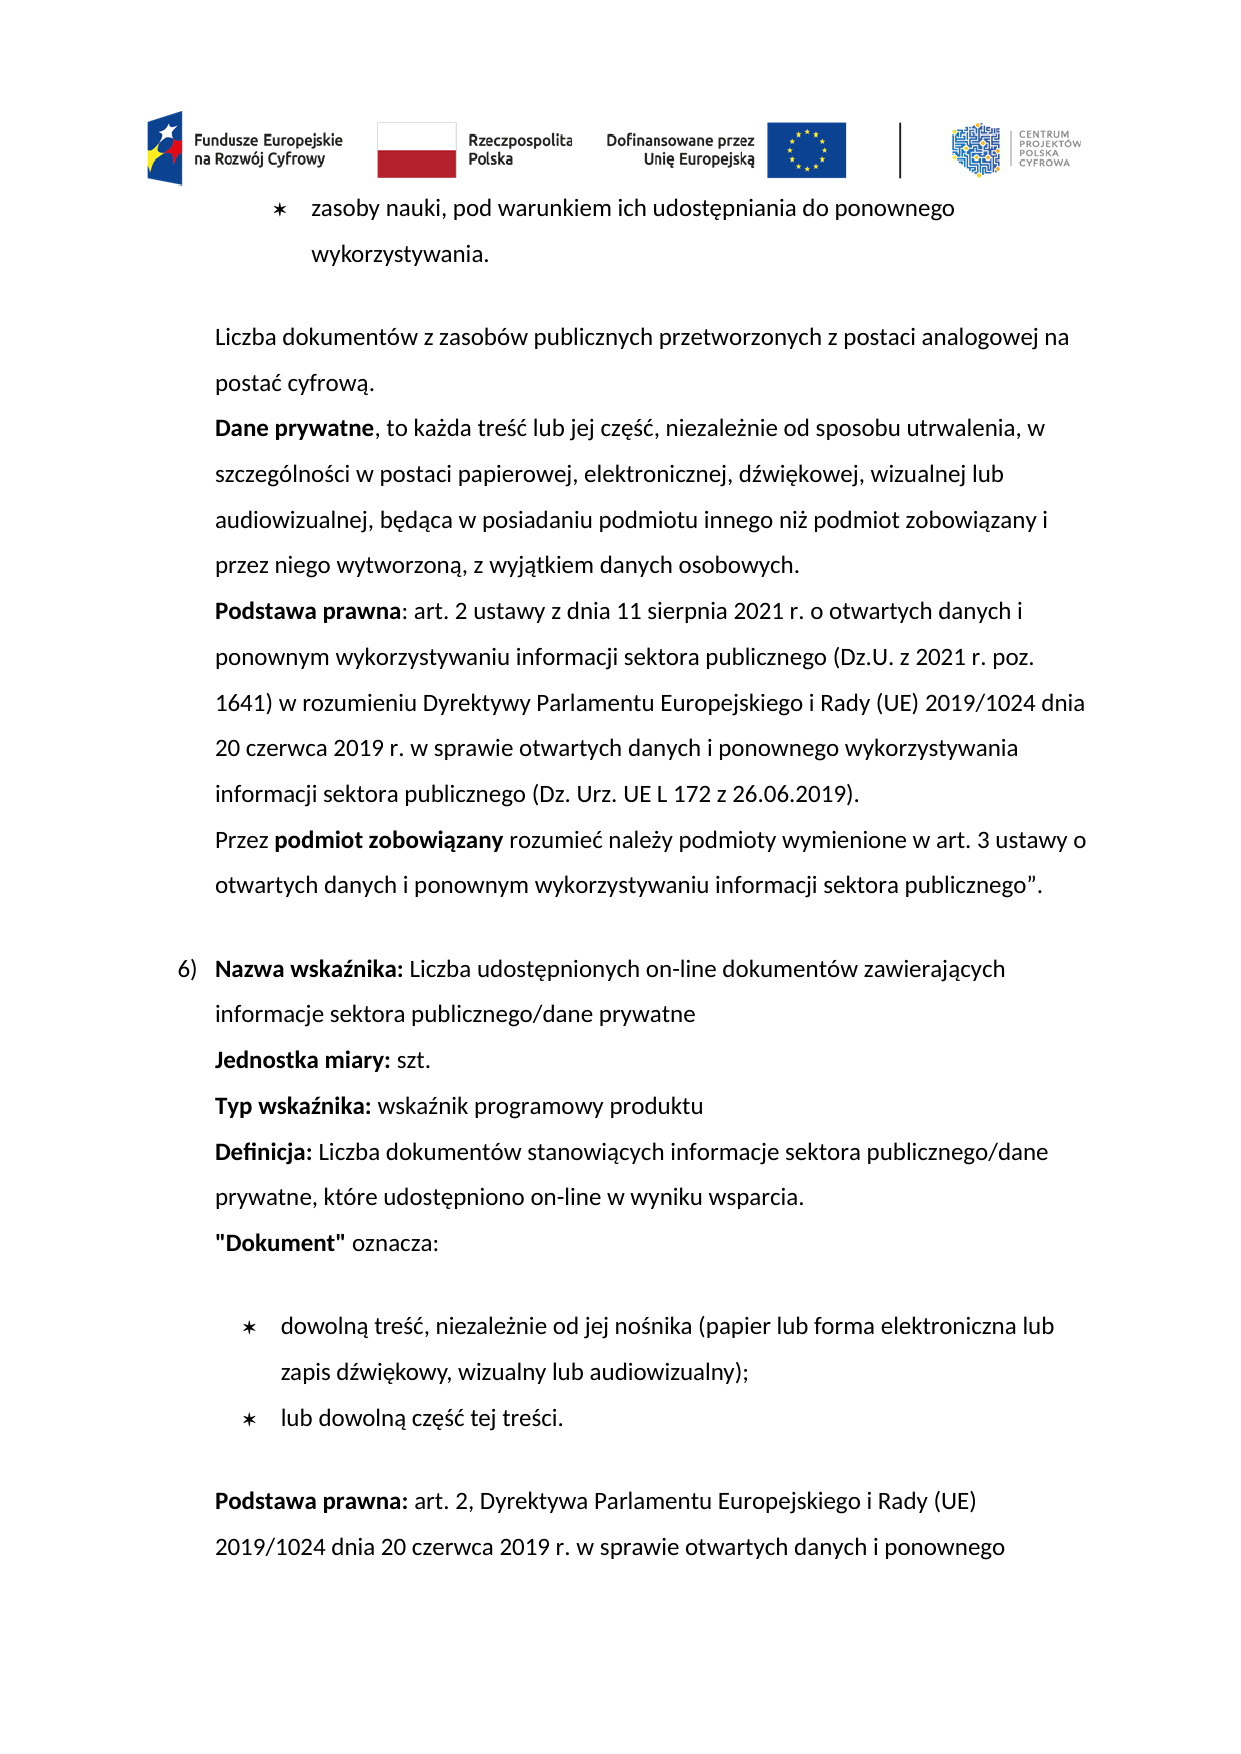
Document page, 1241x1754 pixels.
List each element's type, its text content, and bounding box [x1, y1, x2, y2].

text lub dowolną część tej treści. [243, 1402, 1093, 1432]
text zasoby nauki, pod warunkiem ich udostępniania do ponownego wykorzystywania. [274, 192, 1093, 268]
list Nazwa wskaźnika: Liczba udostępnionych on-line dokumentów zawierających informacje sektora publicznego/dane prywatne Jednostka miary: szt. Typ wskaźnika: wskaźnik programowy produktu Definicja: Liczba dokumentów stanowiących informacje sektora publicznego/dane prywatne, które udostępniono on-line w wyniku wsparcia. "Dokument" oznacza: [177, 953, 1093, 1258]
text dowolną treść, niezależnie od jej nośnika (papier lub forma elektroniczna lub zapis dźwiękowy, wizualny lub audiowizualny); [243, 1311, 1093, 1387]
picture [147, 111, 1081, 186]
list Liczba dokumentów z zasobów publicznych przetworzonych z postaci analogowej na postać cyfrową. Dane prywatne, to każda treść lub jej część, niezależnie od sposobu utrwalenia, w szczególności w postaci papierowej, elektronicznej, dźwiękowej, wizualnej lub audiowizualnej, będąca w posiadaniu podmiotu innego niż podmiot zobowiązany i przez niego wytworzoną, z wyjątkiem danych osobowych. Podstawa prawna: art. 2 ustawy z dnia 11 sierpnia 2021 r. o otwartych danych i ponownym wykorzystywaniu informacji sektora publicznego (Dz.U. z 2021 r. poz. 1641) w rozumieniu Dyrektywy Parlamentu Europejskiego i Rady (UE) 2019/1024 dnia 20 czerwca 2019 r. w sprawie otwartych danych i ponownego wykorzystywania informacji sektora publicznego (Dz. Urz. UE L 172 z 26.06.2019). Przez podmiot zobowiązany rozumieć należy podmioty wymienione w art. 3 ustawy o otwartych danych i ponownym wykorzystywaniu informacji sektora publicznego”. [215, 321, 1093, 900]
